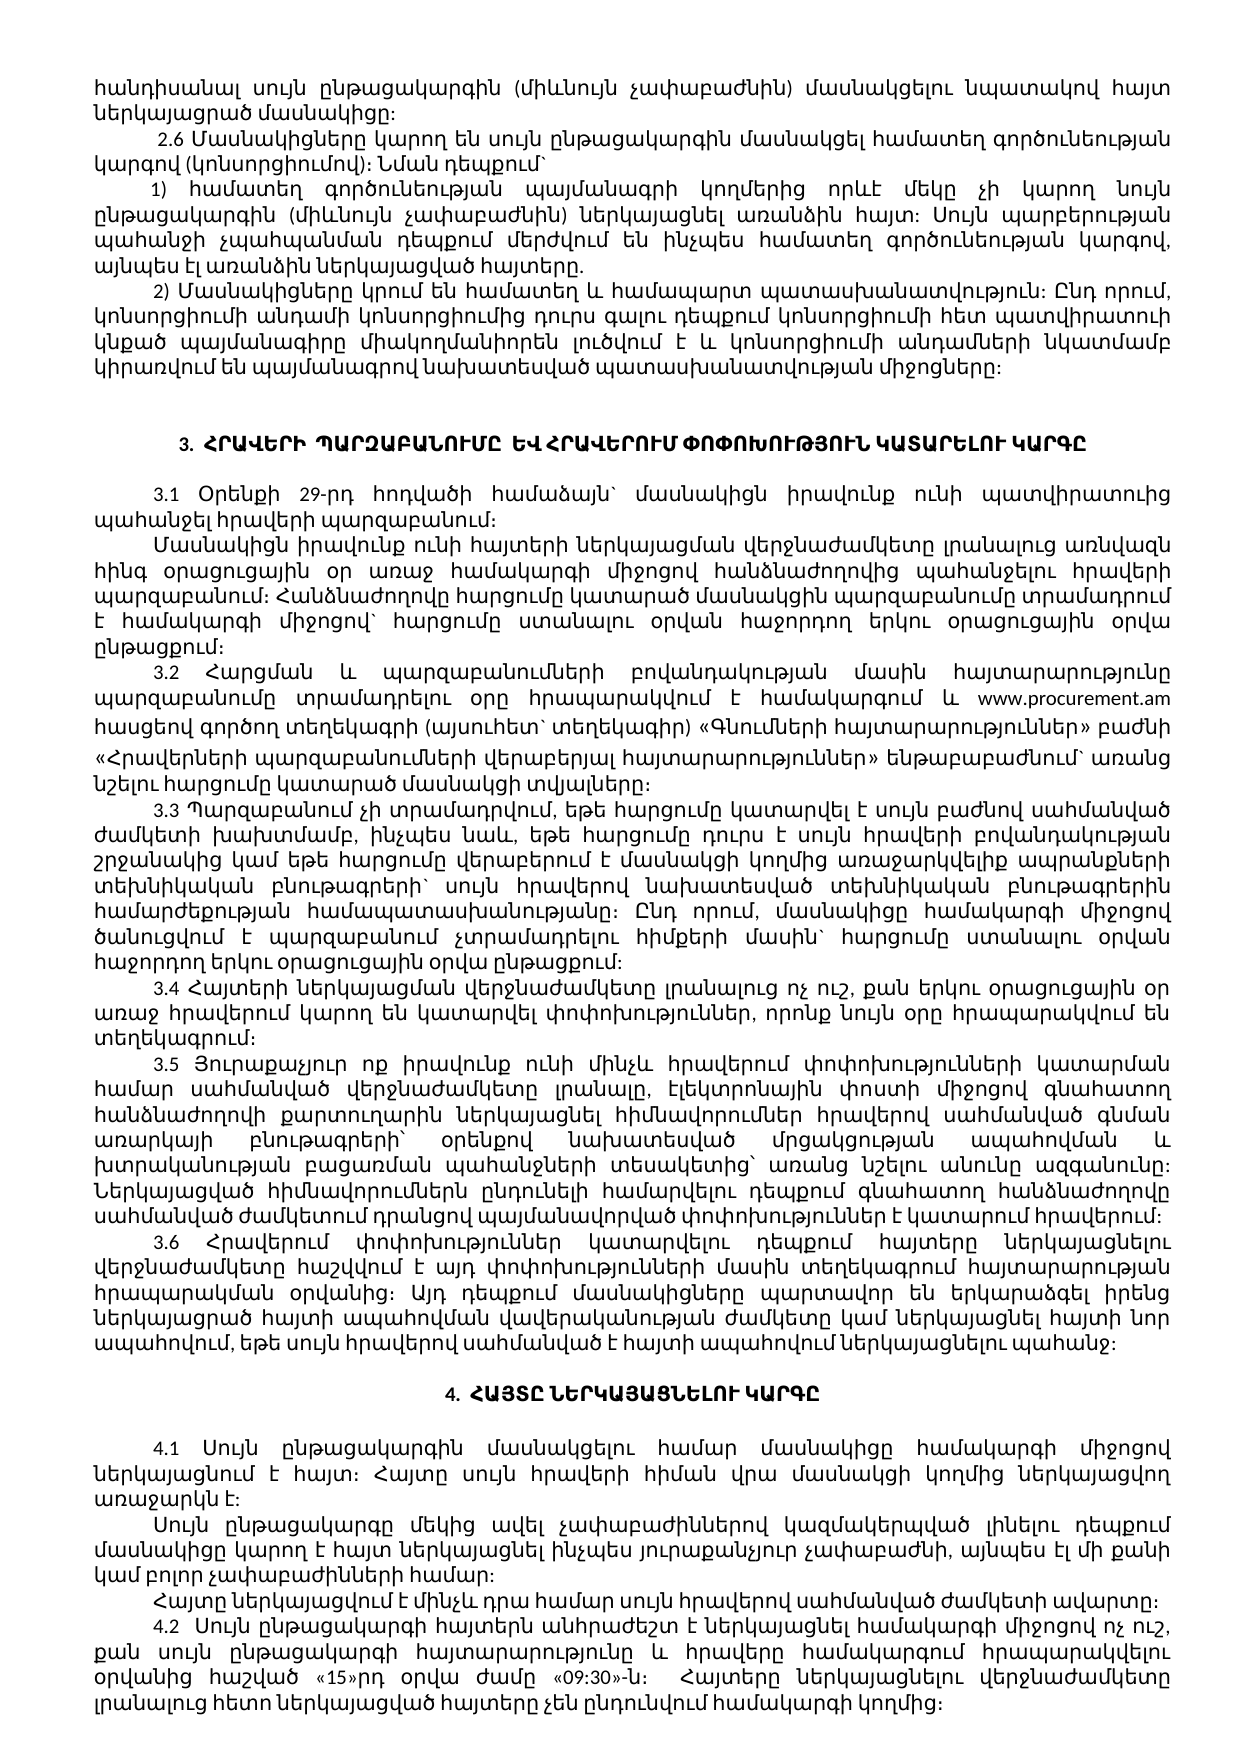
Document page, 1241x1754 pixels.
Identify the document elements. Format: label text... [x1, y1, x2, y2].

text 3.4 Հայտերի ներկայացման վերջնաժամկետը լրանալուց ոչ ուշ, քան երկու օրացուցային օր առաջ հրավերում կարող են կատարվել փոփոխություններ, որոնք նույն օրը հրապարակվում են տեղեկագրում։ [94, 975, 1171, 1051]
text 4.2 Սույն ընթացակարգի հայտերն անհրաժեշտ է ներկայացնել համակարգի միջոցով ոչ ուշ, քան սույն ընթացակարգի հայտարարությունը և հրավերը համակարգում հրապարակվելու օրվանից հաշված «15»րդ օրվա ժամը «09:30»-ն։ Հայտերը ներկայացնելու վերջնաժամկետը լրանալուց հետո ներկայացված հայտերը չեն ընդունվում համակարգի կողմից։ [94, 1613, 1171, 1715]
text 3.2 Հարցման և պարզաբանումների բովանդակության մասին հայտարարությունը պարզաբանումը տրամադրելու օրը հրապարակվում է համակարգում և www.procurement.am հասցեով գործող տեղեկագրի (այսուհետ` տեղեկագիր) «Գնումների հայտարարություններ» բաժնի «Հրավերների պարզաբանումների վերաբերյալ հայտարարություններ» ենթաբաբաժնում` առանց նշելու հարցումը կատարած մասնակցի տվյալները։ [94, 659, 1171, 797]
text 1) համատեղ գործունեության պայմանագրի կողմերից որևէ մեկը չի կարող նույն ընթացակարգին (միևնույն չափաբաժնին) ներկայացնել առանձին հայտ: Սույն պարբերության պահանջի չպահպանման դեպքում մերժվում են ինչպես համատեղ գործունեության կարգով, այնպես էլ առանձին ներկայացված հայտերը. [94, 177, 1171, 278]
text 2) Մասնակիցները կրում են համատեղ և համապարտ պատասխանատվություն: Ընդ որում, կոնսորցիումի անդամի կոնսորցիումից դուրս գալու դեպքում կոնսորցիումի հետ պատվիրատուի կնքած պայմանագիրը միակողմանիորեն լուծվում է և կոնսորցիումի անդամների նկատմամբ կիրառվում են պայմանագրով նախատեսված պատասխանատվության միջոցները: [94, 278, 1171, 380]
text 4. ՀԱՅՏԸ ՆԵՐԿԱՅԱՑՆԵԼՈՒ ԿԱՐԳԸ [94, 1381, 1171, 1407]
text 3. ՀՐԱՎԵՐԻ ՊԱՐԶԱԲԱՆՈՒՄԸ ԵՎ ՀՐԱՎԵՐՈՒՄ ՓՈՓՈԽՈՒԹՅՈՒՆ ԿԱՏԱՐԵԼՈՒ ԿԱՐԳԸ [94, 431, 1171, 456]
text 4.1 Սույն ընթացակարգին մասնակցելու համար մասնակիցը համակարգի միջոցով ներկայացնում է հայտ։ Հայտը սույն հրավերի հիման վրա մասնակցի կողմից ներկայացվող առաջարկն է: [94, 1436, 1171, 1512]
text Սույն ընթացակարգը մեկից ավել չափաբաժիններով կազմակերպված լինելու դեպքում մասնակիցը կարող է հայտ ներկայացնել ինչպես յուրաքանչյուր չափաբաժնի, այնպես էլ մի քանի կամ բոլոր չափաբաժինների համար: [94, 1512, 1171, 1588]
text 3.5 Յուրաքաչյուր ոք իրավունք ունի մինչև հրավերում փոփոխությունների կատարման համար սահմանված վերջնաժամկետը լրանալը, էլեկտրոնային փոստի միջոցով գնահատող հանձնաժողովի քարտուղարին ներկայացնել հիմնավորումներ հրավերով սահմանված գնման առարկայի բնութագրերի՝ օրենքով նախատեսված մրցակցության ապահովման և խտրականության բացառման պահանջների տեսակետից՝ առանց նշելու անունը ազգանունը: Ներկայացված հիմնավորումներն ընդունելի համարվելու դեպքում գնահատող հանձնաժողովը սահմանված ժամկետում դրանցով պայմանավորված փոփոխություններ է կատարում հրավերում: [94, 1051, 1171, 1229]
text 3.1 Օրենքի 29-րդ հոդվածի համաձայն` մասնակիցն իրավունք ունի պատվիրատուից պահանջել հրավերի պարզաբանում։ [94, 482, 1171, 532]
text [94, 75, 1171, 126]
text Հայտը ներկայացվում է մինչև դրա համար սույն հրավերով սահմանված ժամկետի ավարտը։ [94, 1588, 1171, 1613]
text 2.6 Մասնակիցները կարող են սույն ընթացակարգին մասնակցել համատեղ գործունեության կարգով (կոնսորցիումով)։ Նման դեպքում` [94, 126, 1171, 177]
text 3.3 Պարզաբանում չի տրամադրվում, եթե հարցումը կատարվել է սույն բաժնով սահմանված ժամկետի խախտմամբ, ինչպես նաև, եթե հարցումը դուրս է սույն հրավերի բովանդակության շրջանակից կամ եթե հարցումը վերաբերում է մասնակցի կողմից առաջարկվելիք ապրանքների տեխնիկական բնութագրերի` սույն հրավերով նախատեսված տեխնիկական բնութագրերին համարժեքության համապատասխանությանը։ Ընդ որում, մասնակիցը համակարգի միջոցով ծանուցվում է պարզաբանում չտրամադրելու հիմքերի մասին` հարցումը ստանալու օրվան հաջորդող երկու օրացուցային օրվա ընթացքում: [94, 797, 1171, 975]
text Մասնակիցն իրավունք ունի հայտերի ներկայացման վերջնաժամկետը լրանալուց առնվազն հինգ օրացուցային օր առաջ համակարգի միջոցով հանձնաժողովից պահանջելու հրավերի պարզաբանում։ Հանձնաժողովը հարցումը կատարած մասնակցին պարզաբանումը տրամադրում է համակարգի միջոցով` հարցումը ստանալու օրվան հաջորդող երկու օրացուցային օրվա ընթացքում։ [94, 532, 1171, 659]
text 3.6 Հրավերում փոփոխություններ կատարվելու դեպքում հայտերը ներկայացնելու վերջնաժամկետը հաշվվում է այդ փոփոխությունների մասին տեղեկագրում հայտարարության հրապարակման օրվանից։ Այդ դեպքում մասնակիցները պարտավոր են երկարաձգել իրենց ներկայացրած հայտի ապահովման վավերականության ժամկետը կամ ներկայացնել հայտի նոր ապահովում, եթե սույն հրավերով սահմանված է հայտի ապահովում ներկայացնելու պահանջ: [94, 1229, 1171, 1356]
